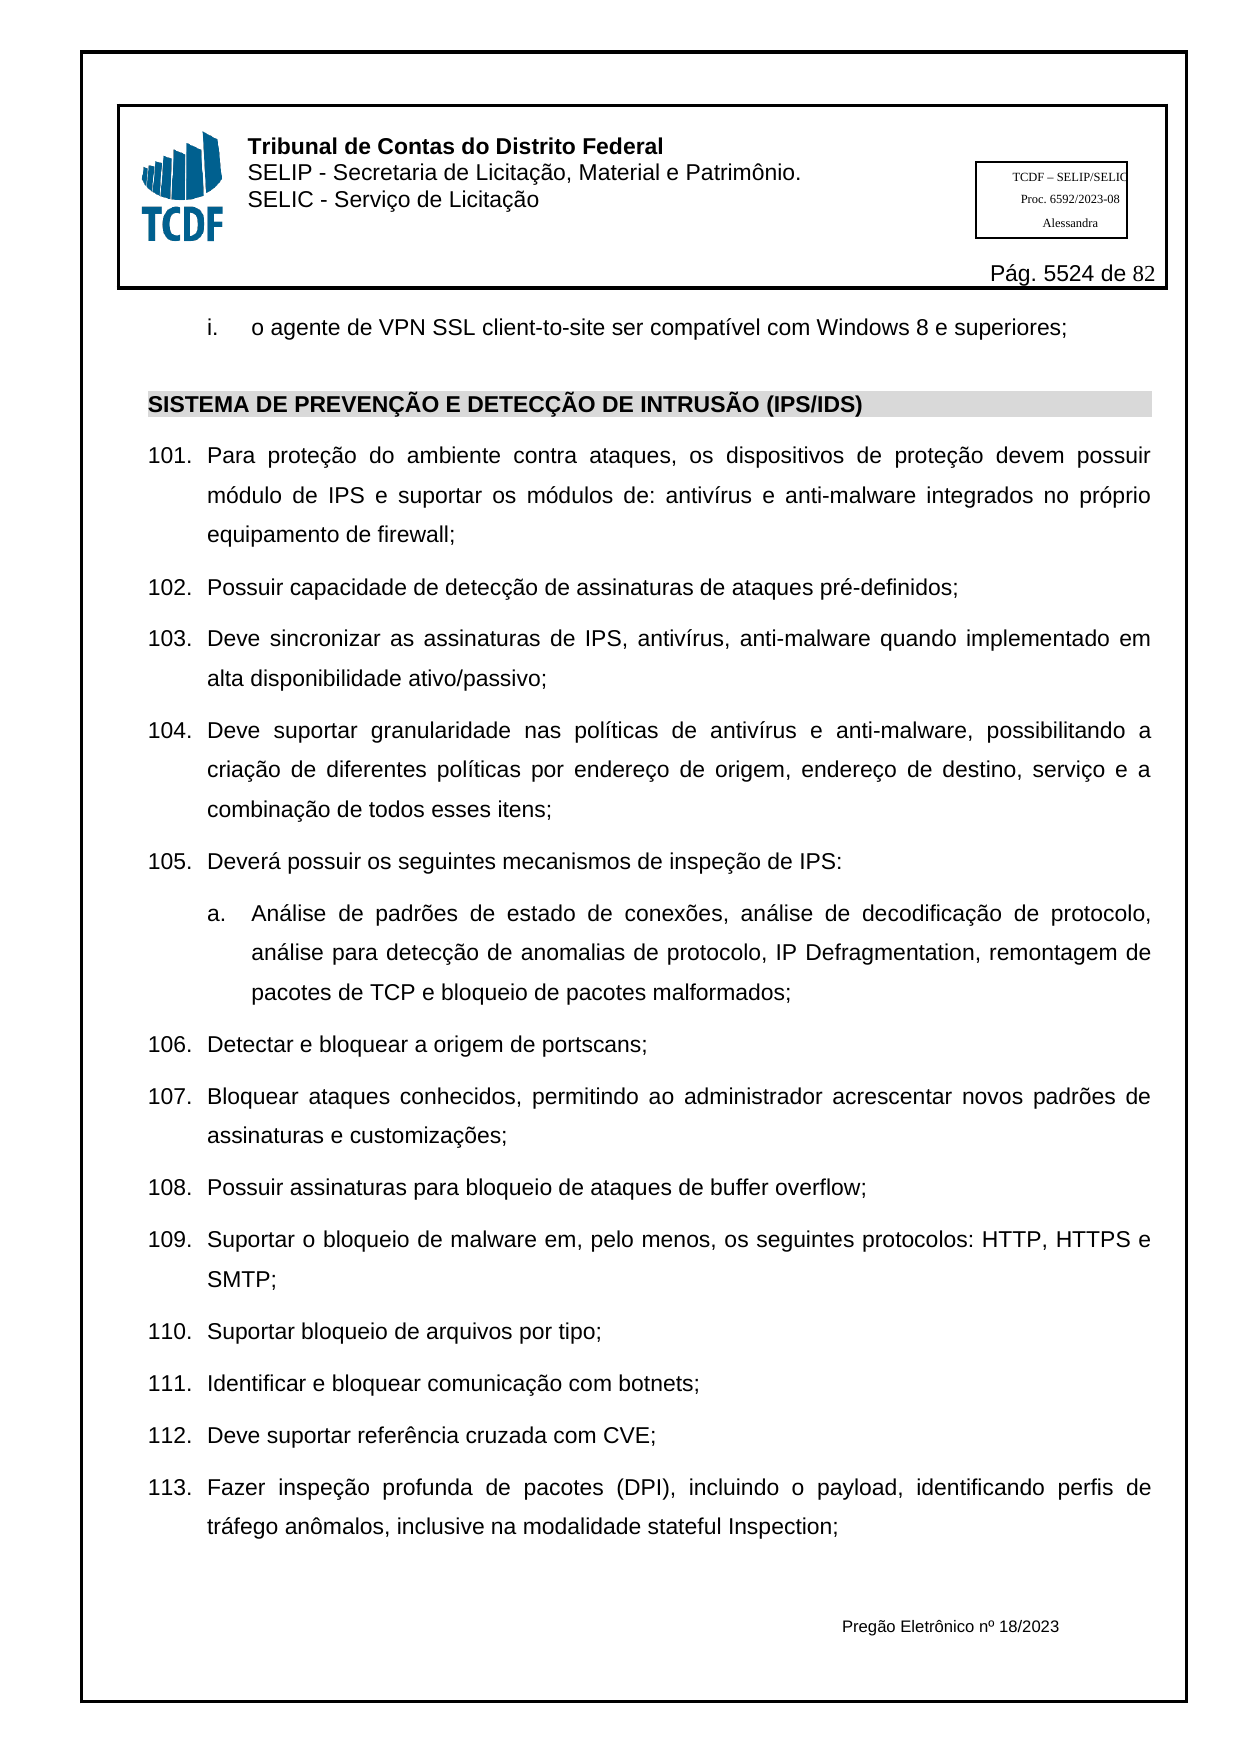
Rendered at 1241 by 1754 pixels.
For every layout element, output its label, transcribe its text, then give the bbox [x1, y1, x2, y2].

list Detectar e bloquear a origem de portscans; [148, 1031, 1152, 1057]
list Deve suportar referência cruzada com CVE; [148, 1422, 1152, 1448]
list o agente de VPN SSL client-to-site ser compatível com Windows 8 e superiores; [207, 313, 1152, 340]
list Possuir assinaturas para bloqueio de ataques de buffer overflow; [148, 1174, 1152, 1201]
list Fazer inspeção profunda de pacotes (DPI), incluindo o payload, identificando perfis de tráfego anômalos, inclusive na modalidade stateful Inspection; [148, 1473, 1152, 1539]
list Possuir capacidade de detecção de assinaturas de ataques pré-definidos; [148, 573, 1152, 600]
list Deve suportar granularidade nas políticas de antivírus e anti-malware, possibilitando a criação de diferentes políticas por endereço de origem, endereço de destino, serviço e a combinação de todos esses itens; [148, 717, 1152, 822]
text SISTEMA DE PREVENÇÃO E DETECÇÃO DE INTRUSÃO (IPS/IDS) [148, 391, 1152, 417]
picture [127, 129, 237, 244]
list Deverá possuir os seguintes mecanismos de inspeção de IPS: [148, 848, 1152, 874]
list Análise de padrões de estado de conexões, análise de decodificação de protocolo, análise para detecção de anomalias de protocolo, IP Defragmentation, remontagem de pacotes de TCP e bloqueio de pacotes malformados; [207, 900, 1152, 1005]
list Deve sincronizar as assinaturas de IPS, antivírus, anti-malware quando implementado em alta disponibilidade ativo/passivo; [148, 625, 1152, 691]
list Identificar e bloquear comunicação com botnets; [148, 1369, 1152, 1396]
list Para proteção do ambiente contra ataques, os dispositivos de proteção devem possuir módulo de IPS e suportar os módulos de: antivírus e anti-malware integrados no próprio equipamento de firewall; [148, 442, 1152, 548]
list Suportar o bloqueio de malware em, pelo menos, os seguintes protocolos: HTTP, HTTPS e SMTP; [148, 1226, 1152, 1292]
list Suportar bloqueio de arquivos por tipo; [148, 1318, 1152, 1344]
list Bloquear ataques conhecidos, permitindo ao administrador acrescentar novos padrões de assinaturas e customizações; [148, 1083, 1152, 1148]
